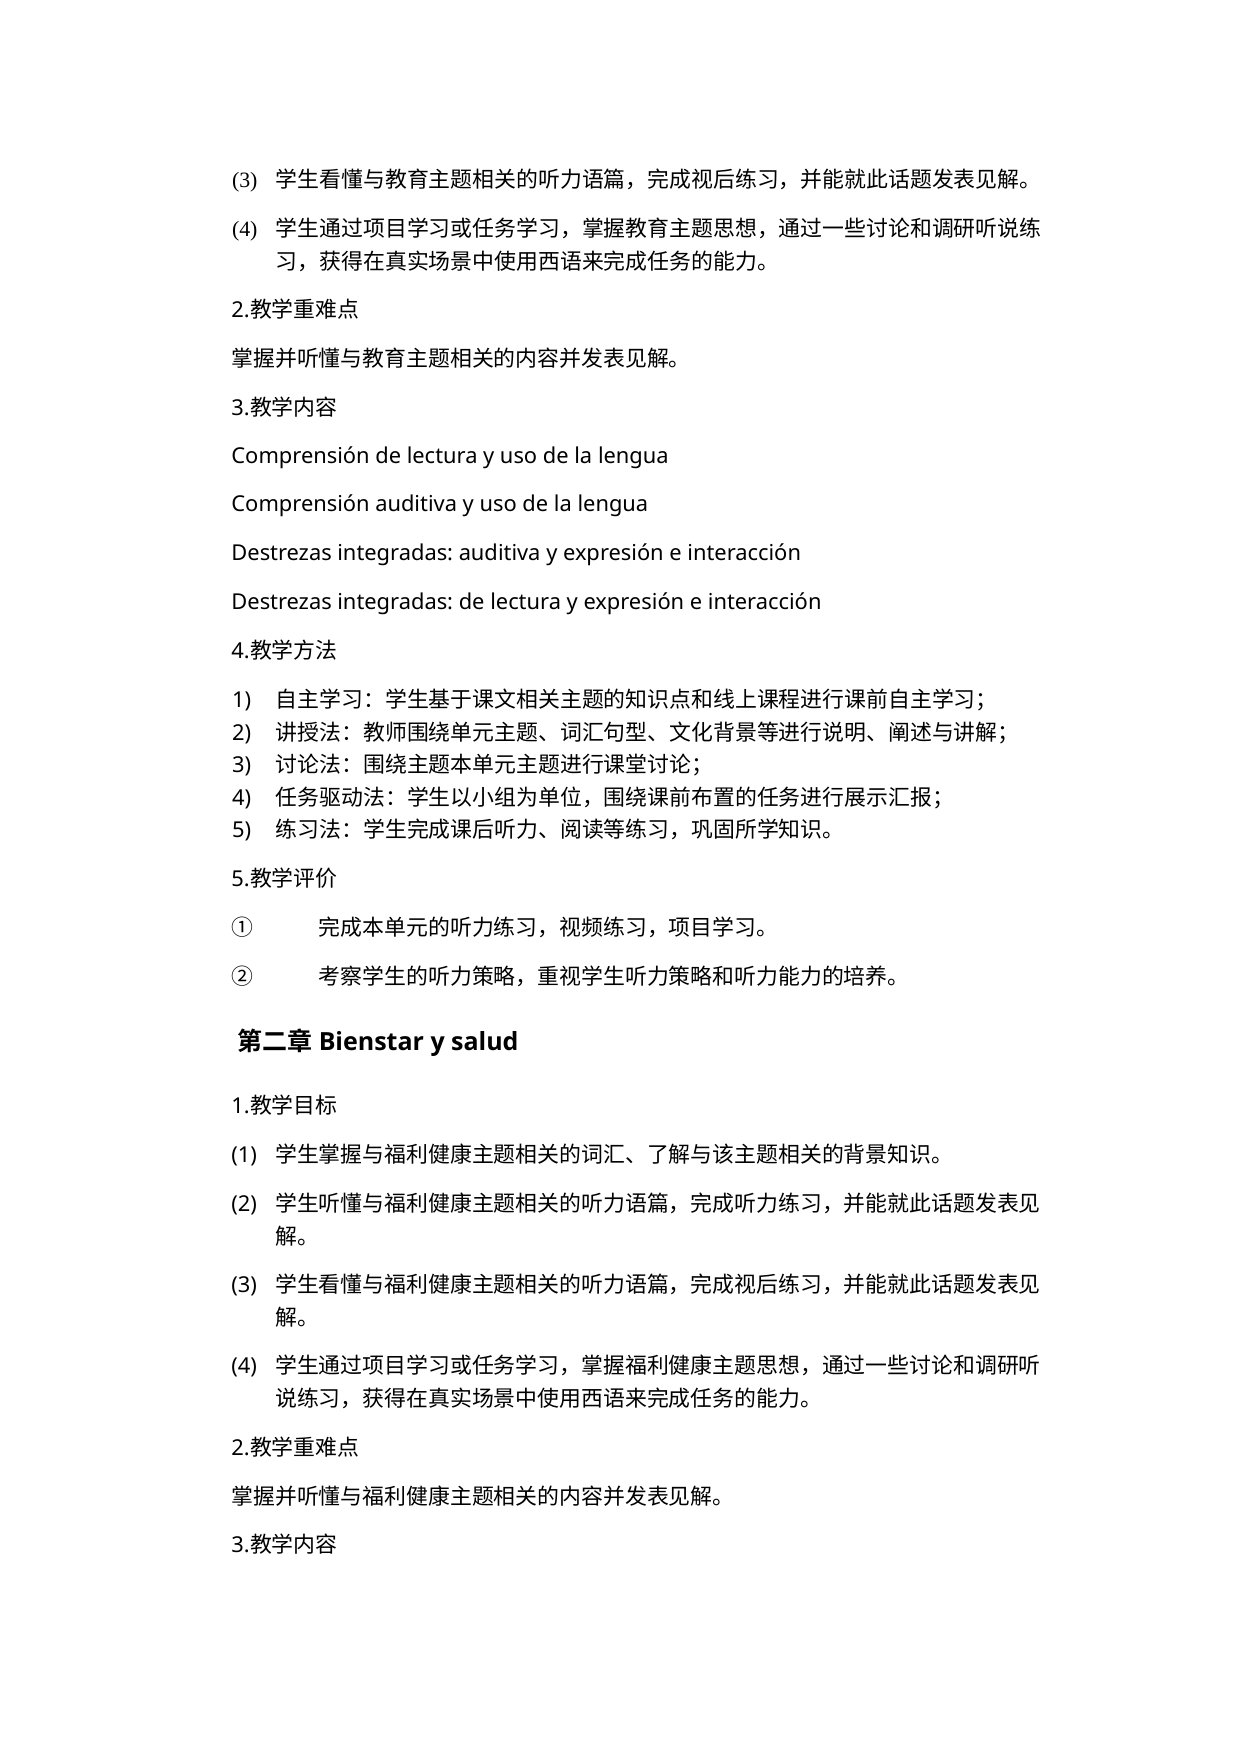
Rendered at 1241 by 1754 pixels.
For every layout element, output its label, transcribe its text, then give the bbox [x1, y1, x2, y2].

list 学生看懂与福利健康主题相关的听力语篇，完成视后练习，并能就此话题发表见解。 [231, 1267, 1053, 1332]
list 任务驱动法：学生以小组为单位，围绕课前布置的任务进行展示汇报； [232, 779, 1053, 812]
list 学生通过项目学习或任务学习，掌握福利健康主题思想，通过一些讨论和调研听说练习，获得在真实场景中使用西语来完成任务的能力。 [231, 1348, 1053, 1413]
text 5.教学评价 [187, 861, 1053, 893]
list 学生看懂与教育主题相关的听力语篇，完成视后练习，并能就此话题发表见解。 [232, 162, 1053, 194]
list 自主学习：学生基于课文相关主题的知识点和线上课程进行课前自主学习； [232, 682, 1053, 714]
list 学生通过项目学习或任务学习，掌握教育主题思想，通过一些讨论和调研听说练习，获得在真实场景中使用西语来完成任务的能力。 [232, 211, 1053, 276]
list 学生掌握与福利健康主题相关的词汇、了解与该主题相关的背景知识。 [231, 1137, 1053, 1169]
text 掌握并听懂与福利健康主题相关的内容并发表见解。 [187, 1478, 1053, 1511]
text 1.教学目标 [187, 1088, 1053, 1121]
text Comprensión de lectura y uso de la lengua [187, 438, 1053, 471]
text Destrezas integradas: de lectura y expresión e interacción [187, 584, 1053, 617]
text Comprensión auditiva y uso de la lengua [187, 487, 1053, 519]
list 考察学生的听力策略，重视学生听力策略和听力能力的培养。 [187, 958, 1053, 991]
list 完成本单元的听力练习，视频练习，项目学习。 [187, 909, 1053, 942]
list 学生听懂与福利健康主题相关的听力语篇，完成听力练习，并能就此话题发表见解。 [231, 1186, 1053, 1251]
text 3.教学内容 [187, 389, 1053, 422]
text 2.教学重难点 [187, 292, 1053, 324]
text 3.教学内容 [187, 1527, 1053, 1559]
text 4.教学方法 [187, 633, 1053, 666]
list 讲授法：教师围绕单元主题、词汇句型、文化背景等进行说明、阐述与讲解； [232, 714, 1053, 747]
text 2.教学重难点 [187, 1429, 1053, 1462]
text Destrezas integradas: auditiva y expresión e interacción [187, 536, 1053, 568]
list 讨论法：围绕主题本单元主题进行课堂讨论； [232, 747, 1053, 779]
list 练习法：学生完成课后听力、阅读等练习，巩固所学知识。 [232, 812, 1053, 844]
text 掌握并听懂与教育主题相关的内容并发表见解。 [187, 341, 1053, 373]
text 第二章 Bienstar y salud [187, 1007, 1053, 1072]
